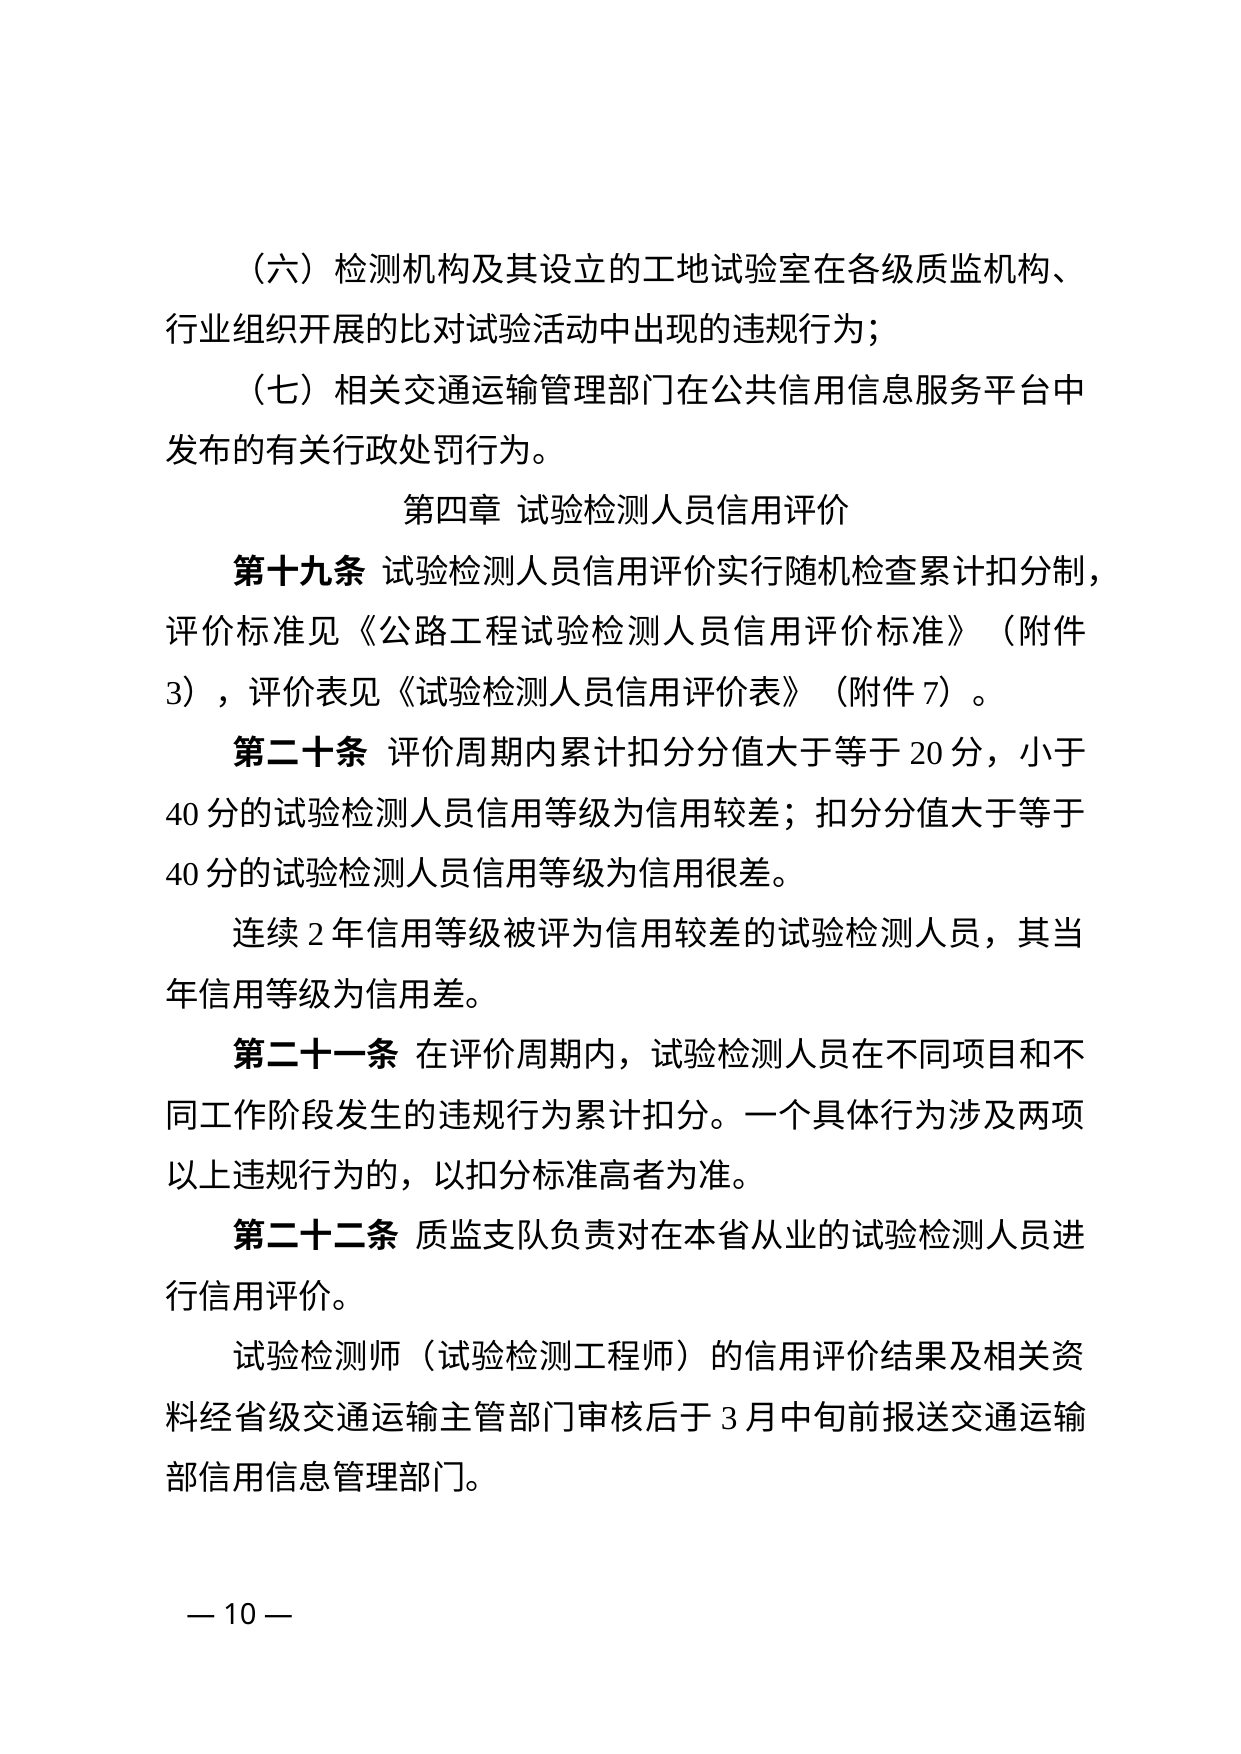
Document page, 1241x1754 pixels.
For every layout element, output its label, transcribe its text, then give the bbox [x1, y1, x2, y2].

text 连续2年信用等级被评为信用较差的试验检测人员，其当年信用等级为信用差。 [165, 897, 1087, 1018]
text 第十九条 试验检测人员信用评价实行随机检查累计扣分制，评价标准见《公路工程试验检测人员信用评价标准》（附件3），评价表见《试验检测人员信用评价表》（附件7）。 [165, 535, 1087, 716]
text （六）检测机构及其设立的工地试验室在各级质监机构、行业组织开展的比对试验活动中出现的违规行为； [165, 233, 1087, 354]
text 第二十条 评价周期内累计扣分分值大于等于20分，小于40分的试验检测人员信用等级为信用较差；扣分分值大于等于40分的试验检测人员信用等级为信用很差。 [165, 716, 1087, 897]
text 试验检测师（试验检测工程师）的信用评价结果及相关资料经省级交通运输主管部门审核后于3月中旬前报送交通运输部信用信息管理部门。 [165, 1320, 1087, 1502]
text 第二十一条 在评价周期内，试验检测人员在不同项目和不同工作阶段发生的违规行为累计扣分。一个具体行为涉及两项以上违规行为的，以扣分标准高者为准。 [165, 1018, 1087, 1199]
text （七）相关交通运输管理部门在公共信用信息服务平台中发布的有关行政处罚行为。 [165, 354, 1087, 474]
text 第二十二条 质监支队负责对在本省从业的试验检测人员进行信用评价。 [165, 1199, 1087, 1320]
text 第四章 试验检测人员信用评价 [165, 474, 1087, 535]
